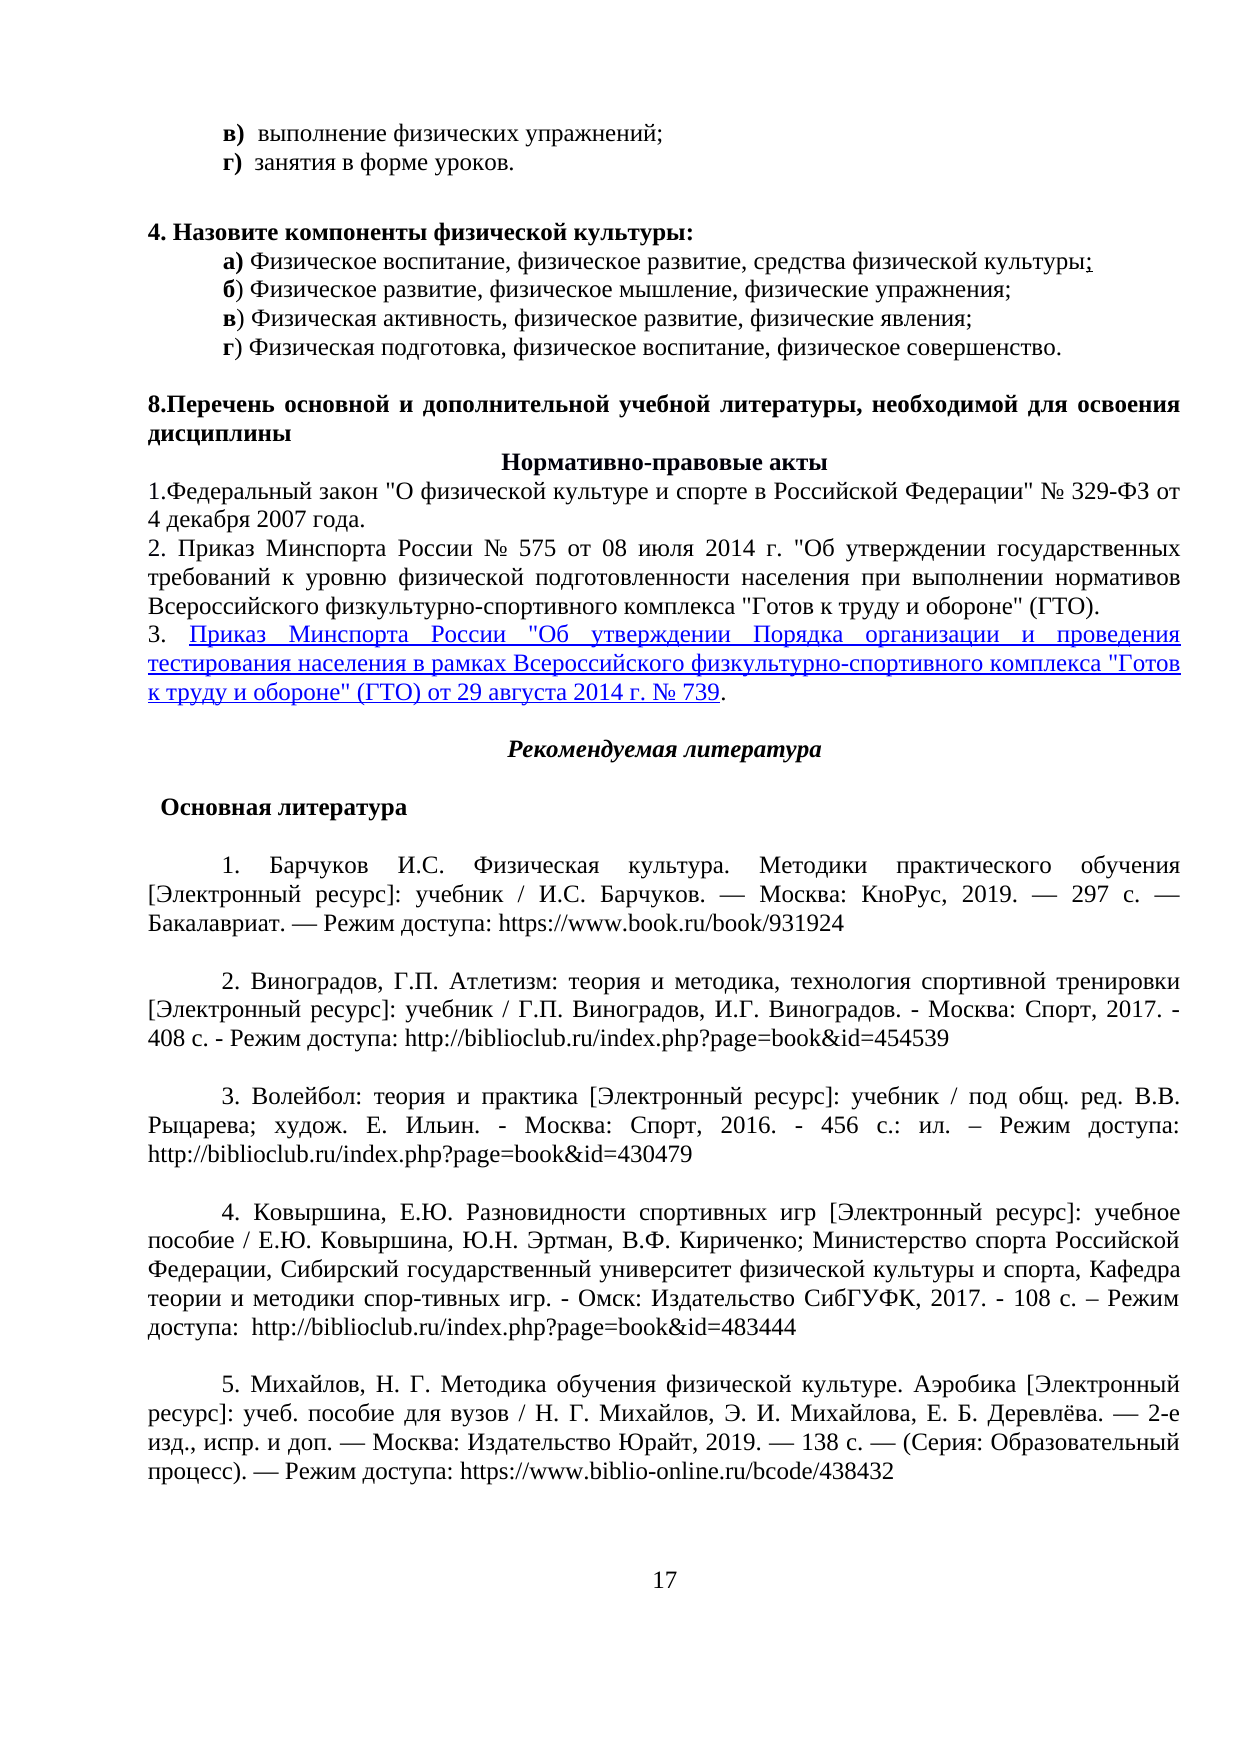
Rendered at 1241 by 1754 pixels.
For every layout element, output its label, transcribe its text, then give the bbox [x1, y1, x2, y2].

text г) Физическая подготовка, физическое воспитание, физическое совершенство. [223, 332, 1179, 361]
text Основная литература [148, 792, 1181, 821]
text г) занятия в форме уроков. [223, 147, 1181, 176]
text 3. Приказ Минспорта России "Об утверждении Порядка организации и проведения тестирования населения в рамках Всероссийского физкультурно-спортивного комплекса "Готов к труду и обороне" (ГТО) от 29 августа 2014 г. № 739. [148, 675, 1181, 706]
text 5. Михайлов, Н. Г. Методика обучения физической культуре. Аэробика [Электронный ресурс]: учеб. пособие для вузов / Н. Г. Михайлов, Э. И. Михайлова, Е. Б. Деревлёва. — 2-е изд., испр. и доп. — Москва: Издательство Юрайт, 2019. — 138 с. — (Серия: Образовательный процесс). — Режим доступа: https://www.biblio-online.ru/bcode/438432 [148, 1369, 1181, 1484]
text а) Физическое воспитание, физическое развитие, средства физической культуры; [223, 246, 1179, 274]
text 8.Перечень основной и дополнительной учебной литературы, необходимой для освоения дисциплины [148, 389, 1181, 447]
text б) Физическое развитие, физическое мышление, физические упражнения; [223, 274, 1179, 303]
text 2. Приказ Минспорта России № 575 от 08 июля 2014 г. "Об утверждении государственных требований к уровню физической подготовленности населения при выполнении нормативов Всероссийского физкультурно-спортивного комплекса "Готов к труду и обороне" (ГТО). [148, 533, 1181, 619]
text в) Физическая активность, физическое развитие, физические явления; [223, 303, 1179, 332]
text 4. Ковыршина, Е.Ю. Разновидности спортивных игр [Электронный ресурс]: учебное пособие / Е.Ю. Ковыршина, Ю.Н. Эртман, В.Ф. Кириченко; Министерство спорта Российской Федерации, Сибирский государственный университет физической культуры и спорта, Кафедра теории и методики спор-тивных игр. - Омск: Издательство СибГУФК, 2017. - 108 с. – Режим доступа: http://biblioclub.ru/index.php?page=book&id=483444 [148, 1197, 1181, 1340]
text 1. Барчуков И.С. Физическая культура. Методики практического обучения [Электронный ресурс]: учебник / И.С. Барчуков. — Москва: КноРус, 2019. — 297 с. — Бакалавриат. — Режим доступа: https://www.book.ru/book/931924 [148, 850, 1181, 937]
text 1.Федеральный закон "О физической культуре и спорте в Российской Федерации" № 329-ФЗ от 4 декабря 2007 года. [148, 476, 1181, 533]
text 3. Приказ Минспорта России "Об утверждении Порядка организации и проведения тестирования населения в рамках Всероссийского физкультурно-спортивного комплекса "Готов к труду и обороне" (ГТО) от 29 августа 2014 г. № 739. [148, 619, 1181, 673]
text 4. Назовите компоненты физической культуры: [148, 217, 1179, 246]
text 3. Волейбол: теория и практика [Электронный ресурс]: учебник / под общ. ред. В.В. Рыцарева; худож. Е. Ильин. - Москва: Спорт, 2016. - 456 с.: ил. – Режим доступа: http://biblioclub.ru/index.php?page=book&id=430479 [148, 1081, 1181, 1167]
text 2. Виноградов, Г.П. Атлетизм: теория и методика, технология спортивной тренировки [Электронный ресурс]: учебник / Г.П. Виноградов, И.Г. Виноградов. - Москва: Спорт, 2017. - 408 с. - Режим доступа: http://biblioclub.ru/index.php?page=book&id=454539 [148, 966, 1181, 1052]
text Нормативно-правовые акты [148, 447, 1181, 476]
text Рекомендуемая литература [148, 734, 1181, 763]
text в) выполнение физических упражнений; [223, 118, 1181, 147]
